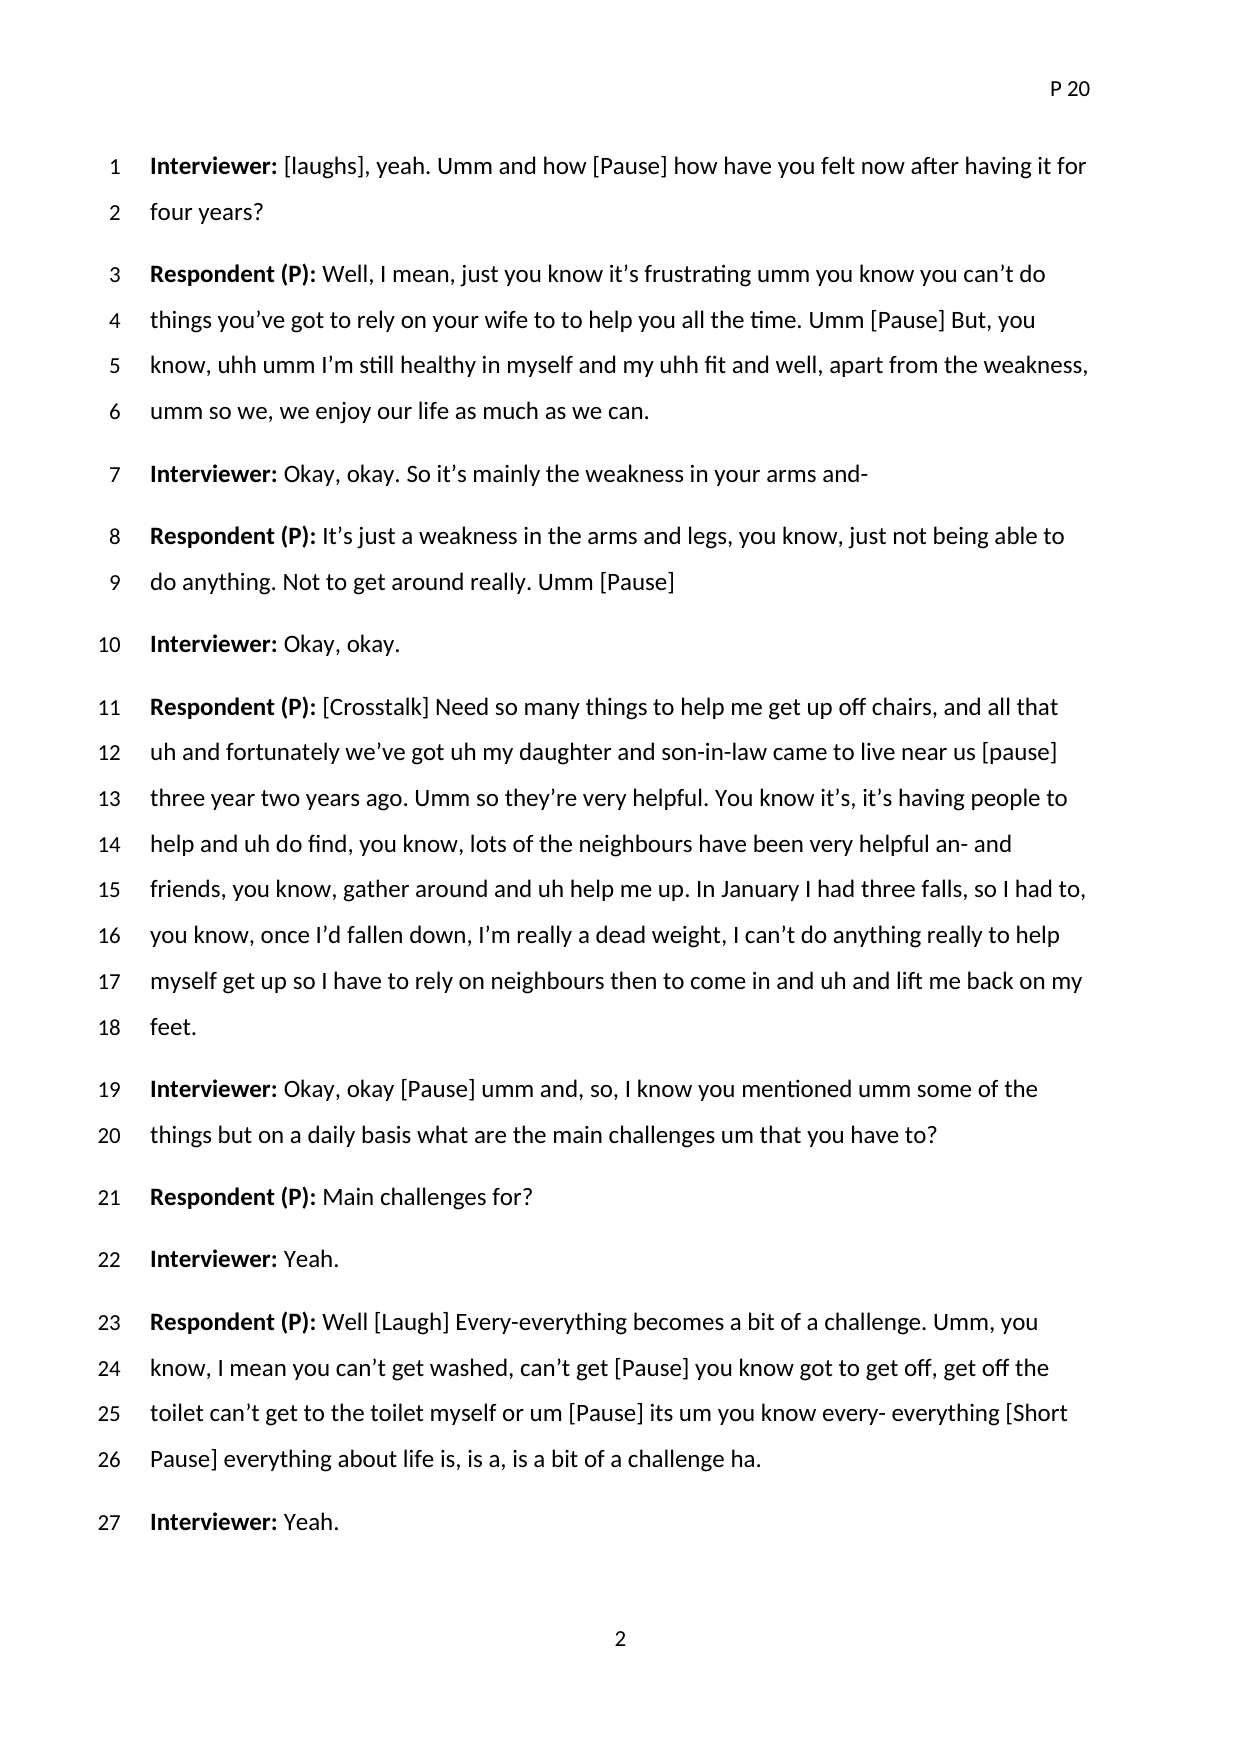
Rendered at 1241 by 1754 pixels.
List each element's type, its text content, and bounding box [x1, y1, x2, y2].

text Interviewer: Yeah. [150, 1506, 1090, 1536]
text Interviewer: Okay, okay. [150, 628, 1090, 659]
text Interviewer: Okay, okay [Pause] umm and, so, I know you mentioned umm some of the things but on a daily basis what are the main challenges um that you have to? [150, 1073, 1090, 1149]
text Respondent (P): [Crosstalk] Need so many things to help me get up off chairs, and all that uh and fortunately we’ve got uh my daughter and son-in-law came to live near us [pause] three year two years ago. Umm so they’re very helpful. You know it’s, it’s having people to help and uh do find, you know, lots of the neighbours have been very helpful an- and friends, you know, gather around and uh help me up. In January I had three falls, so I had to, you know, once I’d fallen down, I’m really a dead weight, I can’t do anything really to help myself get up so I have to rely on neighbours then to come in and uh and lift me back on my feet. [150, 691, 1090, 1041]
text Respondent (P): Well, I mean, just you know it’s frustrating umm you know you can’t do things you’ve got to rely on your wife to to help you all the time. Umm [Pause] But, you know, uhh umm I’m still healthy in myself and my uhh fit and well, apart from the weakness, umm so we, we enjoy our life as much as we can. [150, 258, 1090, 426]
text Respondent (P): It’s just a weakness in the arms and legs, you know, just not being able to do anything. Not to get around really. Umm [Pause] [150, 520, 1090, 596]
text Interviewer: Yeah. [150, 1244, 1090, 1274]
text Respondent (P): Well [Laugh] Every-everything becomes a bit of a challenge. Umm, you know, I mean you can’t get washed, can’t get [Pause] you know got to get off, get off the toilet can’t get to the toilet myself or um [Pause] its um you know every- everything [Short Pause] everything about life is, is a, is a bit of a challenge ha. [150, 1306, 1090, 1474]
text Respondent (P): Main challenges for? [150, 1181, 1090, 1212]
text Interviewer: [laughs], yeah. Umm and how [Pause] how have you felt now after having it for four years? [150, 150, 1090, 226]
text Interviewer: Okay, okay. So it’s mainly the weakness in your arms and- [150, 458, 1090, 488]
